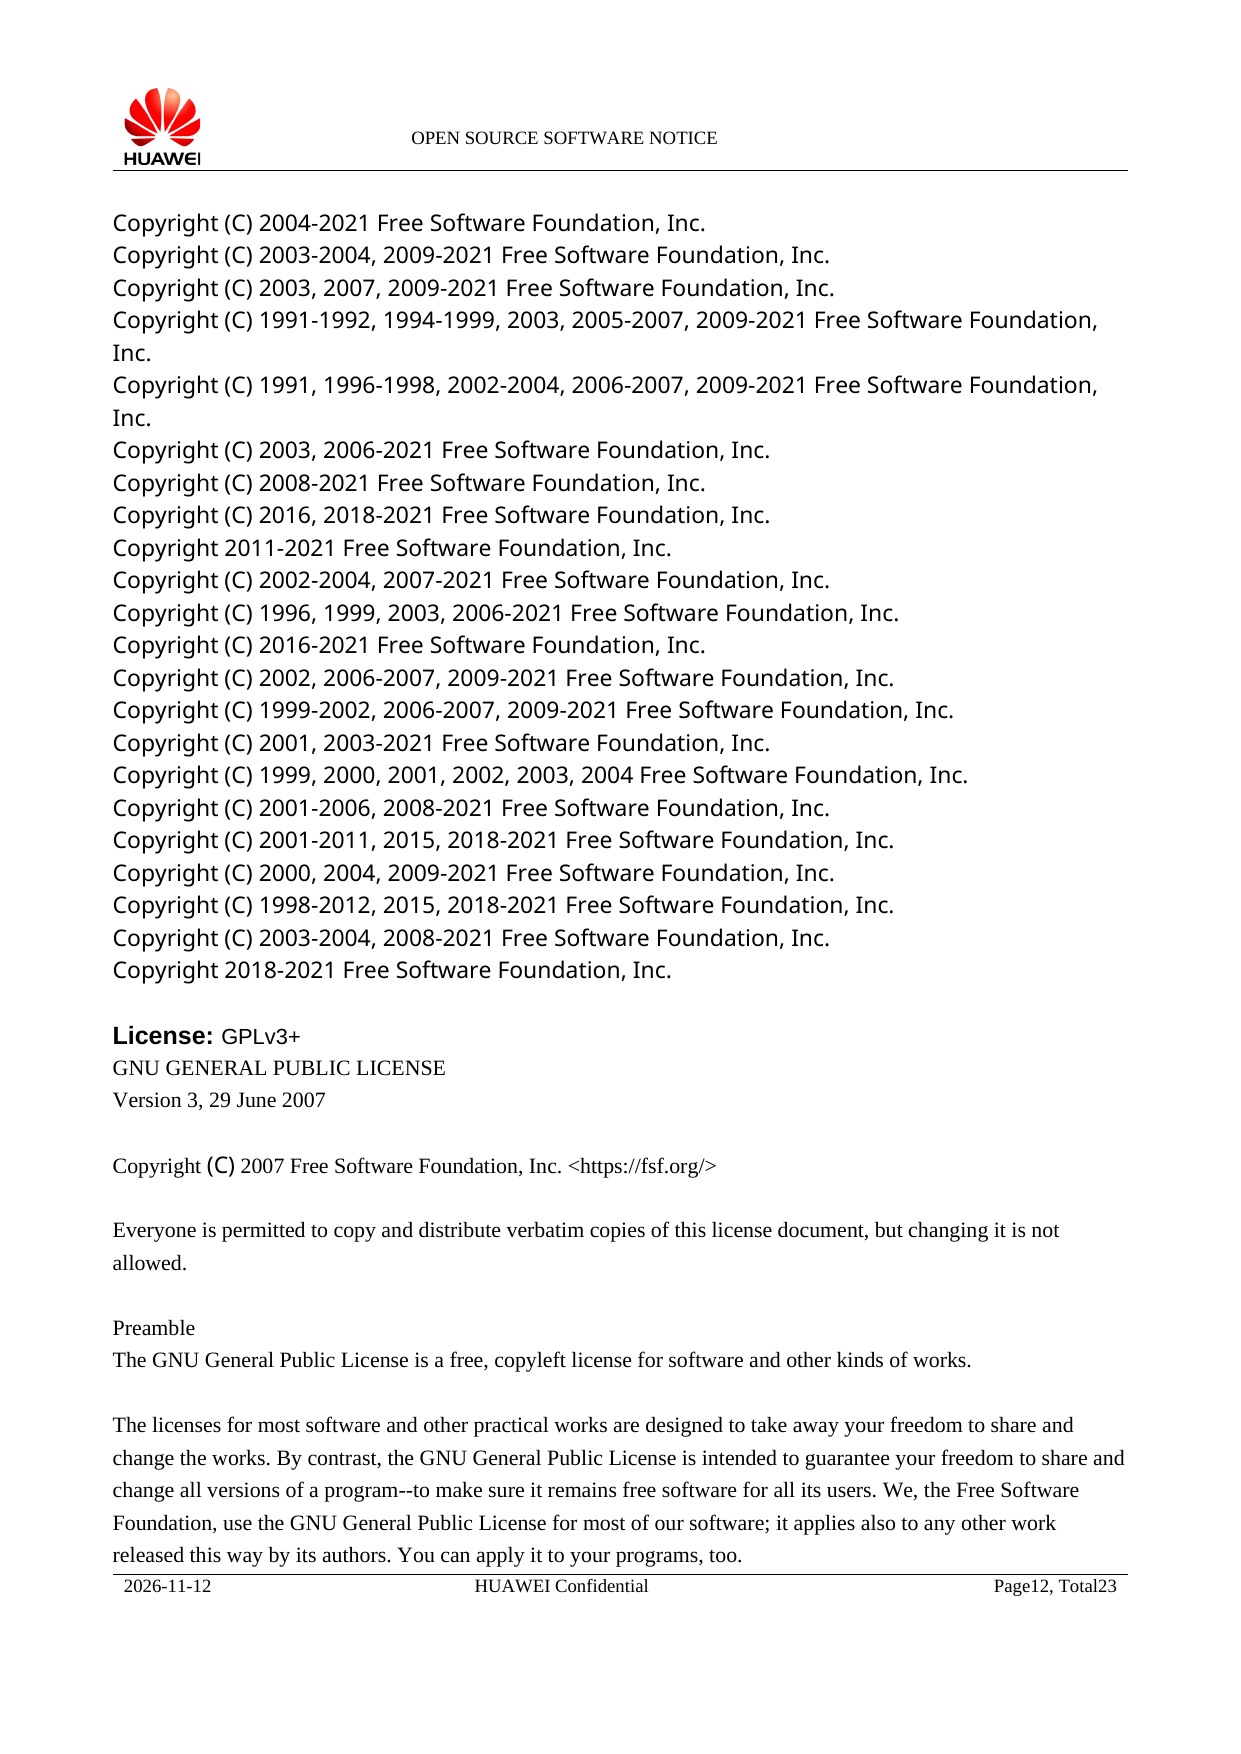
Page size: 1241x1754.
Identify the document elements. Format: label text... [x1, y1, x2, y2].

text License: GPLv3+ [112, 1019, 1128, 1051]
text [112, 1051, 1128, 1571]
picture [124, 88, 201, 165]
